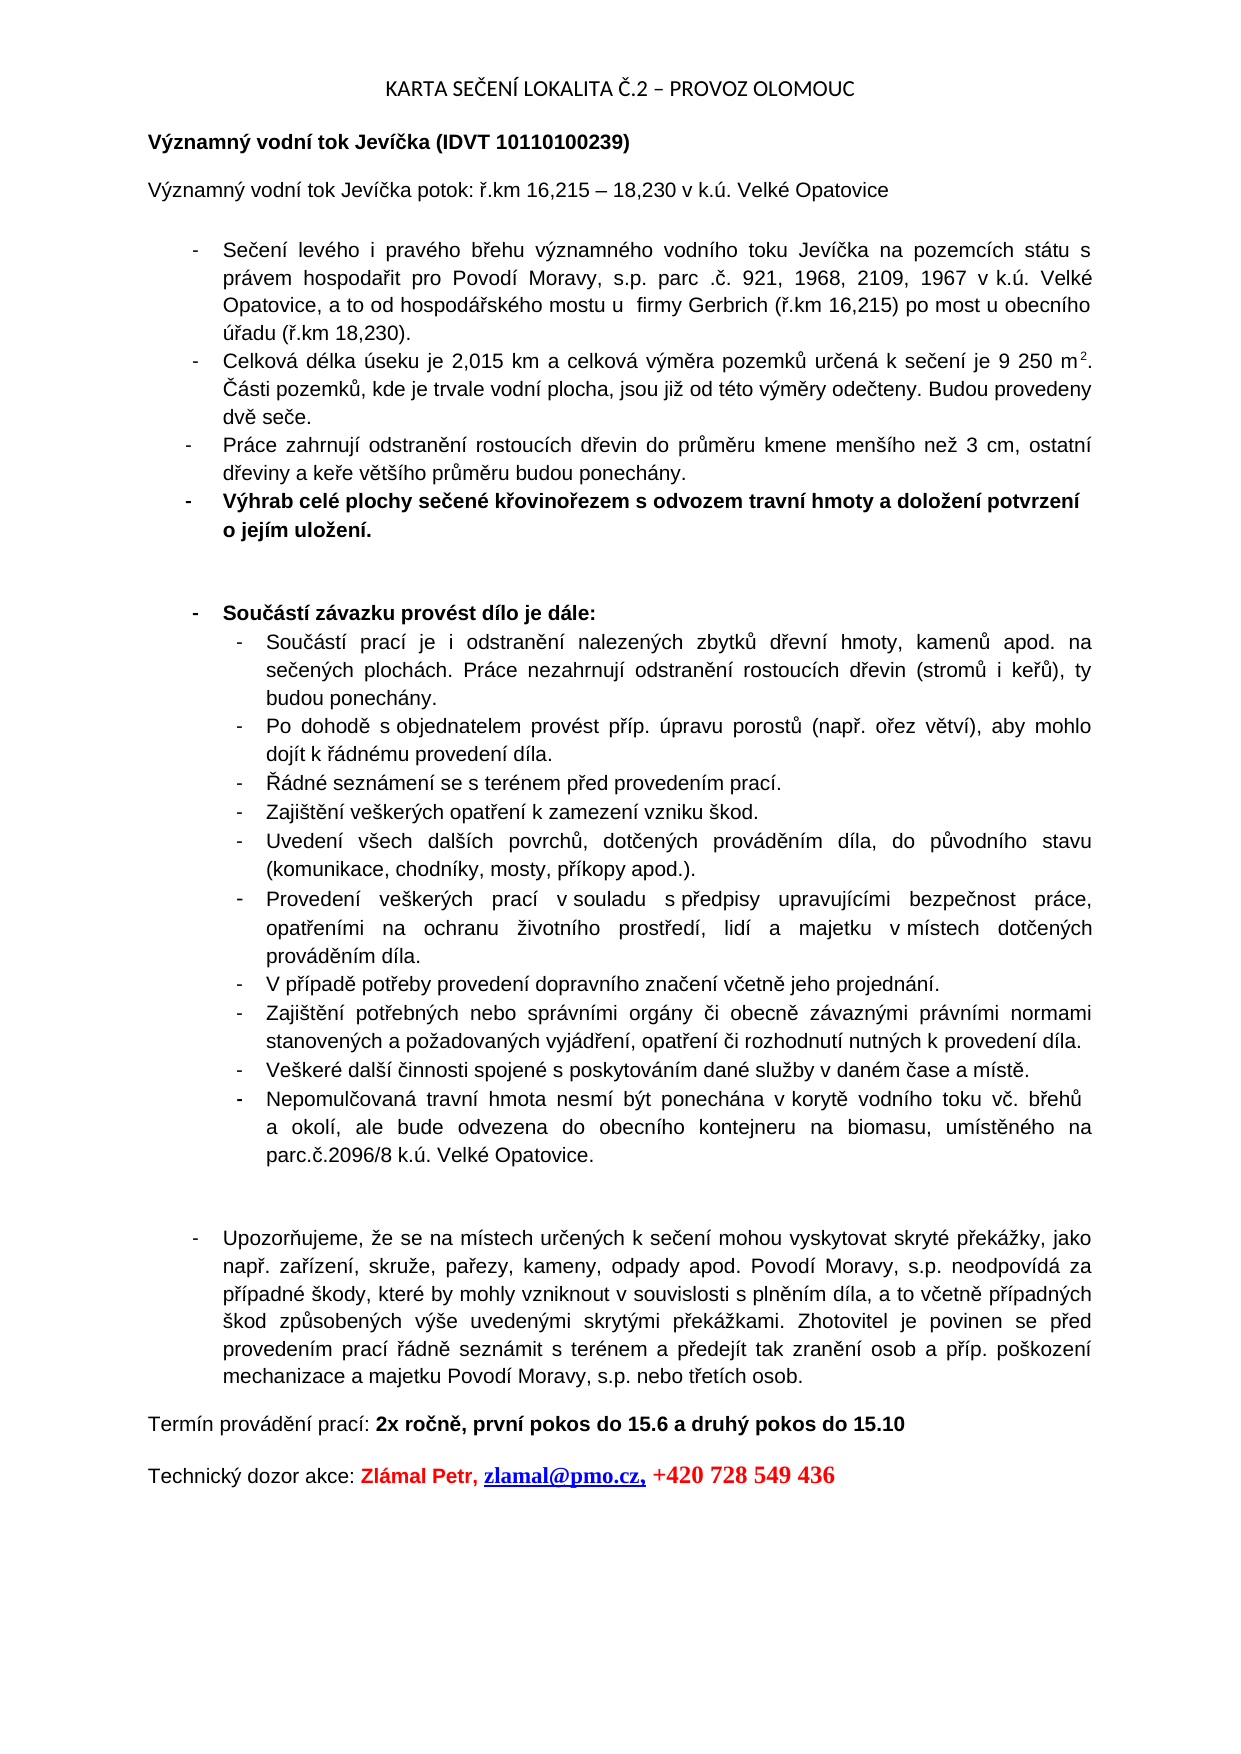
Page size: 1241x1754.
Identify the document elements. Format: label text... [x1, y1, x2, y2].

text Významný vodní tok Jevíčka (IDVT 10110100239) [148, 130, 1093, 154]
list Upozorňujeme, že se na místech určených k sečení mohou vyskytovat skryté překážky, jako např. zařízení, skruže, pařezy, kameny, odpady apod. Povodí Moravy, s.p. neodpovídá za případné škody, které by mohly vzniknout v souvislosti s plněním díla, a to včetně případných škod způsobených výše uvedenými skrytými překážkami. Zhotovitel je povinen se před provedením prací řádně seznámit s terénem a předejít tak zranění osob a příp. poškození mechanizace a majetku Povodí Moravy, s.p. nebo třetích osob. [192, 1225, 1093, 1388]
text Významný vodní tok Jevíčka potok: ř.km 16,215 – 18,230 v k.ú. Velké Opatovice [148, 178, 1093, 202]
list V případě potřeby provedení dopravního značení včetně jeho projednání. [236, 971, 1093, 997]
list Zajištění potřebných nebo správními orgány či obecně závaznými právními normami stanovených a požadovaných vyjádření, opatření či rozhodnutí nutných k provedení díla. [236, 1000, 1093, 1053]
list Součástí závazku provést dílo je dále: [192, 600, 1093, 626]
text Termín provádění prací: 2x ročně, první pokos do 15.6 a druhý pokos do 15.10 [148, 1412, 1093, 1436]
list Práce zahrnují odstranění rostoucích dřevin do průměru kmene menšího než 3 cm, ostatní dřeviny a keře většího průměru budou ponechány. [185, 432, 1093, 485]
list Celková délka úseku je 2,015 km a celková výměra pozemků určená k sečení je 9 250 m2. Části pozemků, kde je trvale vodní plocha, jsou již od této výměry odečteny. Budou provedeny dvě seče. [192, 348, 1093, 429]
list Součástí prací je i odstranění nalezených zbytků dřevní hmoty, kamenů apod. na sečených plochách. Práce nezahrnují odstranění rostoucích dřevin (stromů i keřů), ty budou ponechány. [236, 629, 1093, 710]
list Sečení levého i pravého břehu významného vodního toku Jevíčka na pozemcích státu s právem hospodařit pro Povodí Moravy, s.p. parc .č. 921, 1968, 2109, 1967 v k.ú. Velké Opatovice, a to od hospodářského mostu u firmy Gerbrich (ř.km 16,215) po most u obecního úřadu (ř.km 18,230). [192, 237, 1093, 345]
text Technický dozor akce: Zlámal Petr, zlamal@pmo.cz, +420 728 549 436 [148, 1461, 1093, 1489]
list Řádné seznámení se s terénem před provedením prací. [236, 770, 1093, 795]
list Po dohodě s objednatelem provést příp. úpravu porostů (např. ořez větví), aby mohlo dojít k řádnému provedení díla. [236, 713, 1093, 766]
list Provedení veškerých prací v souladu s předpisy upravujícími bezpečnost práce, opatřeními na ochranu životního prostředí, lidí a majetku v místech dotčených prováděním díla. [236, 884, 1093, 968]
list Veškeré další činnosti spojené s poskytováním dané služby v daném čase a místě. [236, 1057, 1093, 1082]
list Uvedení všech dalších povrchů, dotčených prováděním díla, do původního stavu (komunikace, chodníky, mosty, příkopy apod.). [236, 828, 1093, 881]
list Nepomulčovaná travní hmota nesmí být ponechána v korytě vodního toku vč. břehů a okolí, ale bude odvezena do obecního kontejneru na biomasu, umístěného na parc.č.2096/8 k.ú. Velké Opatovice. [236, 1086, 1093, 1166]
list Zajištění veškerých opatření k zamezení vzniku škod. [236, 799, 1093, 824]
list Výhrab celé plochy sečené křovinořezem s odvozem travní hmoty a doložení potvrzení o jejím uložení. [185, 489, 1093, 542]
